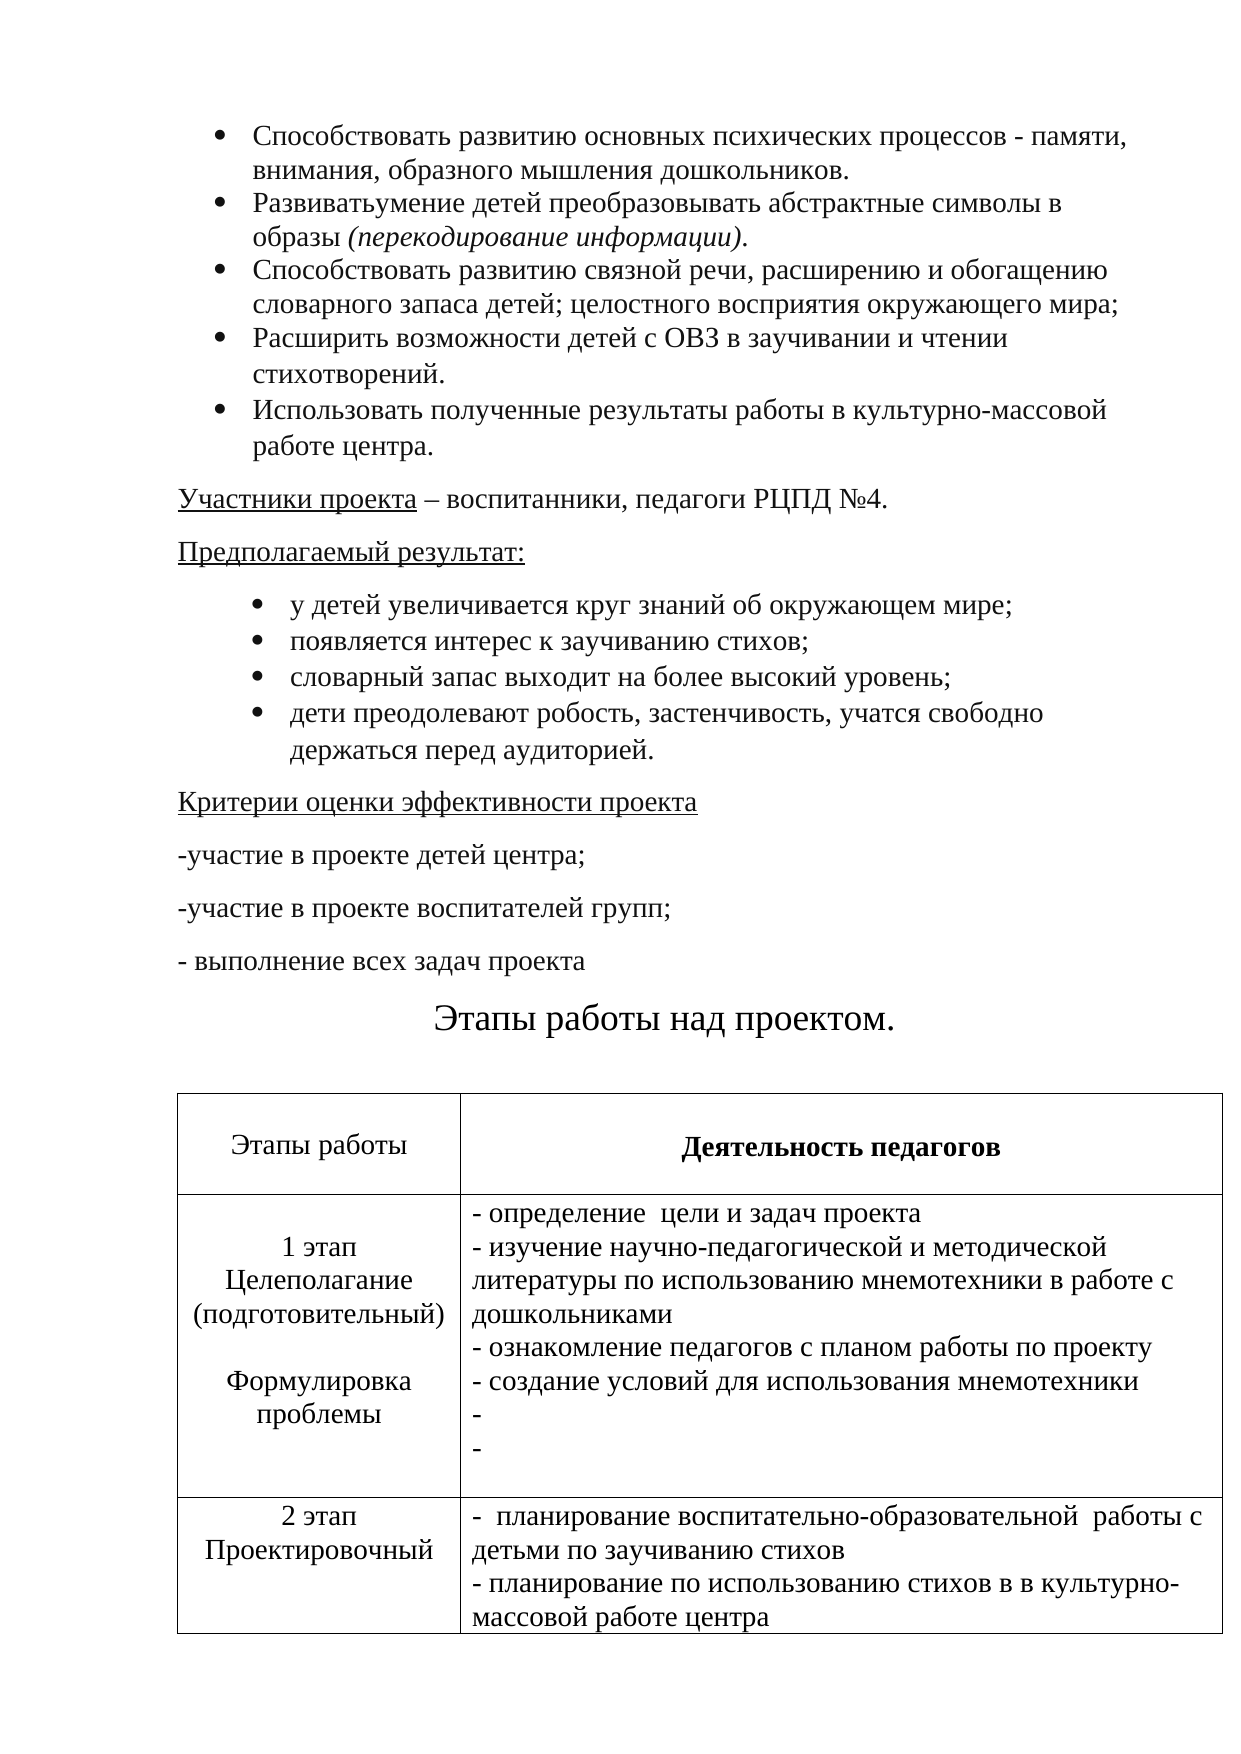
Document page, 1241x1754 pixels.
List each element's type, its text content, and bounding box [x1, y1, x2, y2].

text Участники проекта – воспитанники, педагоги РЦПД №4. [177, 481, 1152, 515]
list у детей увеличивается круг знаний об окружающем мире; [252, 587, 1152, 620]
list Способствовать развитию основных психических процессов - памяти, внимания, образного мышления дошкольников. [215, 118, 1152, 185]
text Этапы работы над проектом. [177, 996, 1152, 1039]
table_header [461, 1094, 1222, 1128]
table_cell Деятельность педагогов [461, 1128, 1222, 1194]
list дети преодолевают робость, застенчивость, учатся свободно держаться перед аудиторией. [252, 696, 1152, 765]
text - выполнение всех задач проекта [177, 943, 1152, 977]
text -участие в проекте воспитателей групп; [177, 890, 1152, 924]
list появляется интерес к заучиванию стихов; [252, 623, 1152, 657]
list Способствовать развитию связной речи, расширению и обогащению словарного запаса детей; целостного восприятия окружающего мира; [215, 252, 1152, 320]
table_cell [461, 1498, 1222, 1632]
list словарный запас выходит на более высокий уровень; [252, 659, 1152, 693]
text Критерии оценки эффективности проекта [177, 784, 1152, 818]
list Развиватьумение детей преобразовывать абстрактные символы в образы (перекодирование информации). [215, 185, 1152, 252]
table_header Этапы работы [178, 1094, 460, 1194]
table_cell - определение цели и задач проекта - изучение научно-педагогической и методической литературы по использованию мнемотехники в работе с дошкольниками - ознакомление педагогов с планом работы по проекту - создание условий для использования мнемотехники - - [461, 1195, 1222, 1497]
list Использовать полученные результаты работы в культурно-массовой работе центра. [215, 392, 1152, 462]
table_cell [178, 1498, 460, 1632]
table_cell 1 этап Целеполагание (подготовительный) Формулировка проблемы [178, 1195, 460, 1497]
text -участие в проекте детей центра; [177, 837, 1152, 871]
list Расширить возможности детей с ОВЗ в заучивании и чтении стихотворений. [215, 320, 1152, 389]
text Предполагаемый результат: [177, 534, 1152, 567]
